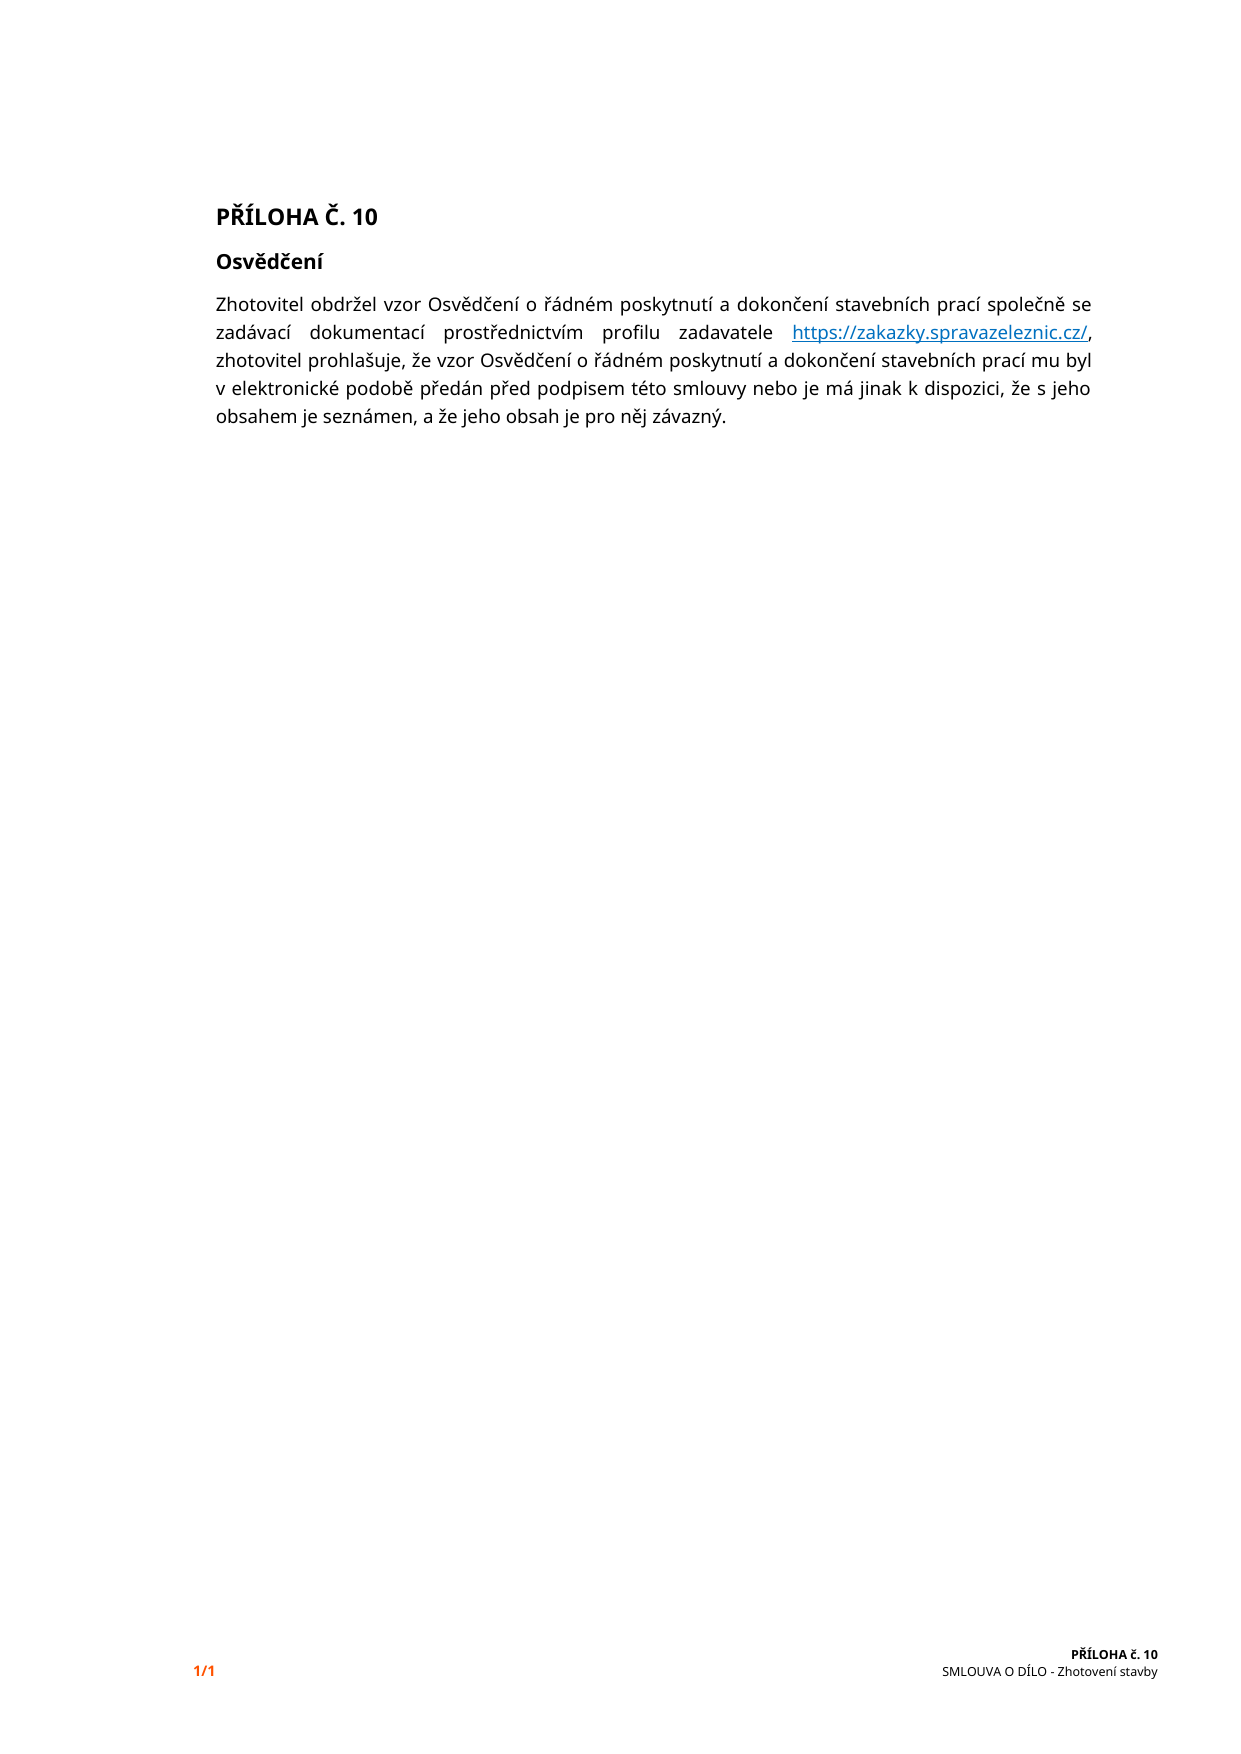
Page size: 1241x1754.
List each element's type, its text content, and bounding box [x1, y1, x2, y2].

text Osvědčení [216, 247, 1093, 276]
text Příloha č. 10 [216, 201, 1093, 232]
text Zhotovitel obdržel vzor Osvědčení o řádném poskytnutí a dokončení stavebních prací společně se zadávací dokumentací prostřednictvím profilu zadavatele https://zakazky.spravazeleznic.cz/, zhotovitel prohlašuje, že vzor Osvědčení o řádném poskytnutí a dokončení stavebních prací mu byl v elektronické podobě předán před podpisem této smlouvy nebo je má jinak k dispozici, že s jeho obsahem je seznámen, a že jeho obsah je pro něj závazný. [216, 291, 1093, 429]
